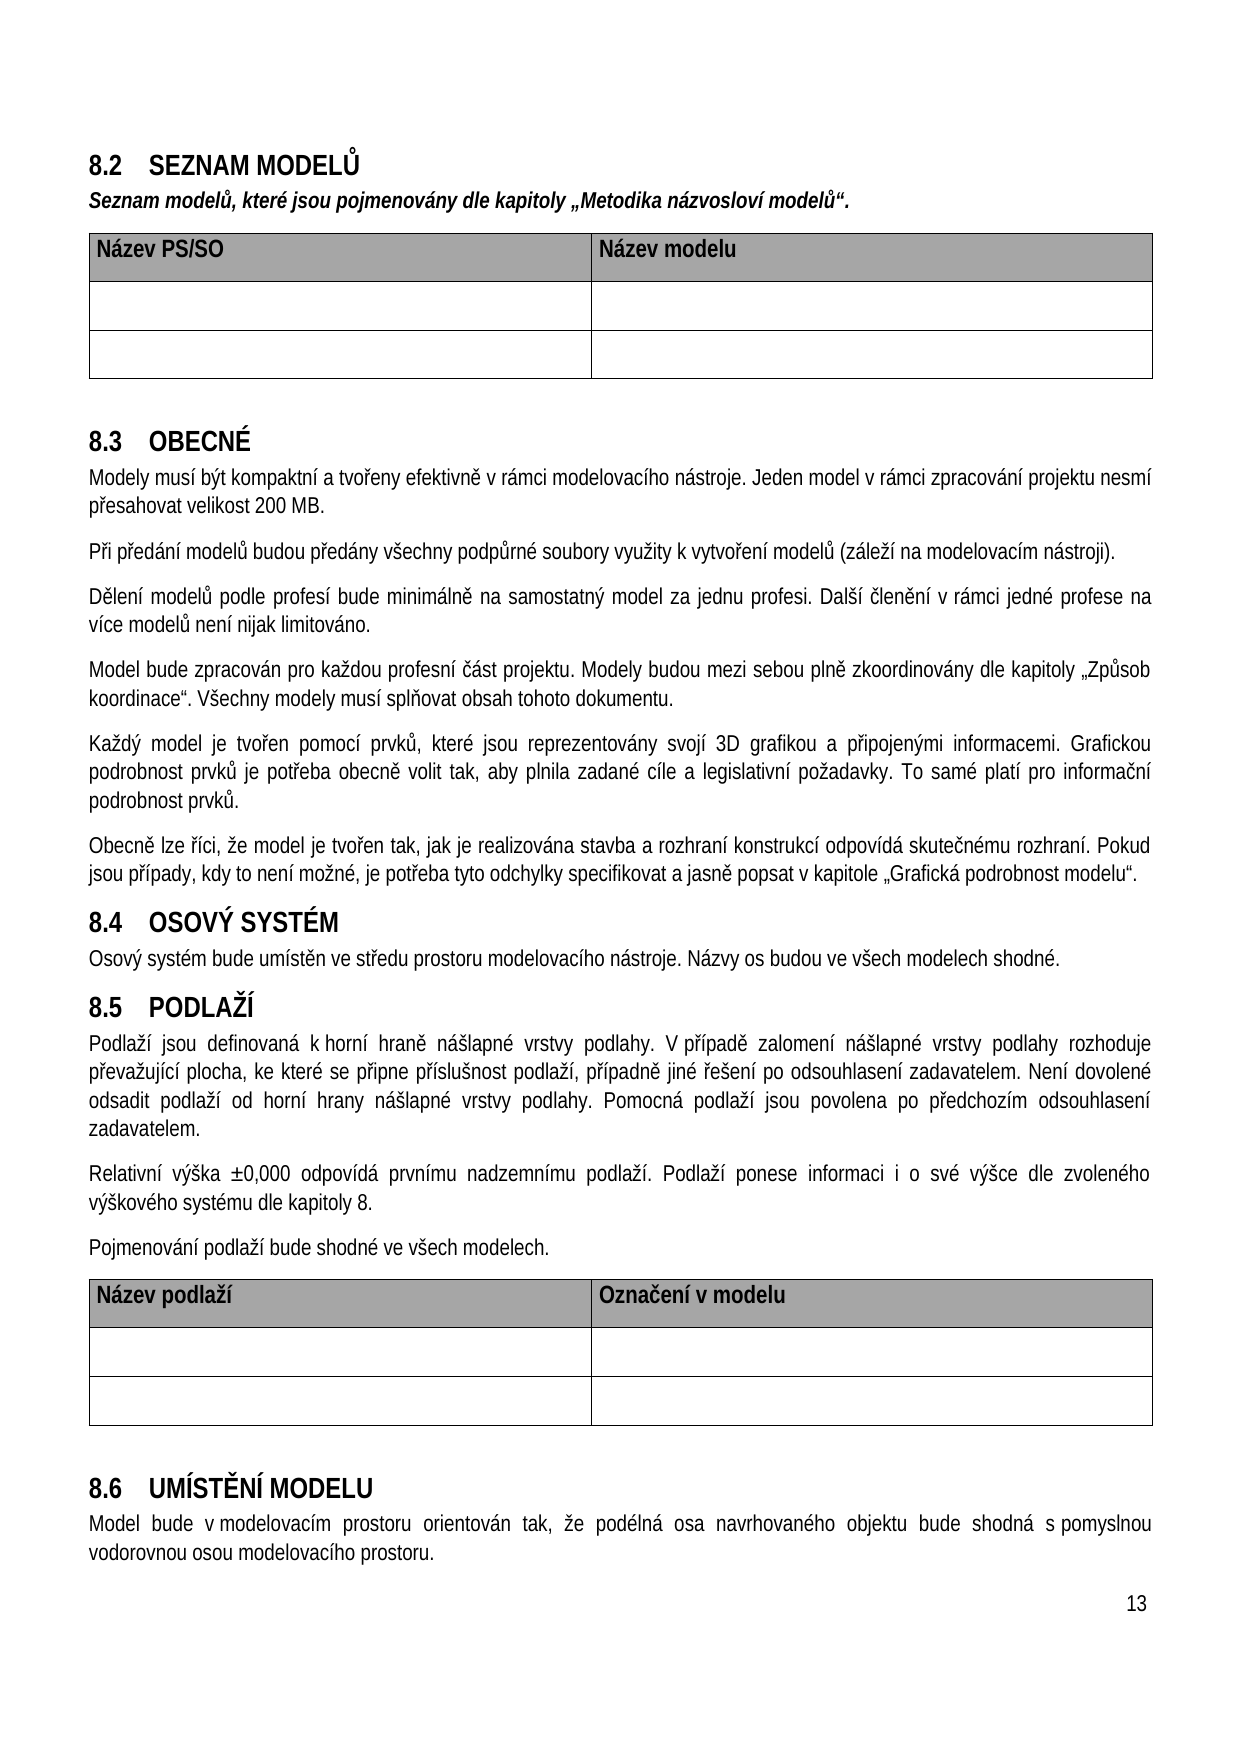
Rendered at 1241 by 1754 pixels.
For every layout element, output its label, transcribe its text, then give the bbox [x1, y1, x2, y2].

text Model bude v modelovacím prostoru orientován tak, že podélná osa navrhovaného objektu bude shodná s pomyslnou vodorovnou osou modelovacího prostoru. [89, 1510, 1152, 1565]
table_cell [592, 1328, 1152, 1376]
text Podlaží jsou definovaná k horní hraně nášlapné vrstvy podlahy. V případě zalomení nášlapné vrstvy podlahy rozhoduje převažující plocha, ke které se připne příslušnost podlaží, případně jiné řešení po odsouhlasení zadavatelem. Není dovolené odsadit podlaží od horní hrany nášlapné vrstvy podlahy. Pomocná podlaží jsou povolena po předchozím odsouhlasení zadavatelem. [89, 1030, 1152, 1141]
subtitle OBECNÉ [89, 424, 1152, 458]
subtitle SEZNAM MODELŮ [89, 148, 1152, 181]
text Pojmenování podlaží bude shodné ve všech modelech. [89, 1234, 1152, 1260]
text Každý model je tvořen pomocí prvků, které jsou reprezentovány svojí 3D grafikou a připojenými informacemi. Grafickou podrobnost prvků je potřeba obecně volit tak, aby plnila zadané cíle a legislativní požadavky. To samé platí pro informační podrobnost prvků. [89, 730, 1152, 813]
table_cell [592, 1377, 1152, 1424]
table_cell [592, 331, 1152, 378]
text Dělení modelů podle profesí bude minimálně na samostatný model za jednu profesi. Další členění v rámci jedné profese na více modelů není nijak limitováno. [89, 583, 1152, 637]
subtitle UMÍSTĚNÍ MODELU [89, 1471, 1152, 1504]
text Při předání modelů budou předány všechny podpůrné soubory využity k vytvoření modelů (záleží na modelovacím nástroji). [89, 538, 1152, 564]
table_header Název modelu [592, 234, 1152, 281]
text Modely musí být kompaktní a tvořeny efektivně v rámci modelovacího nástroje. Jeden model v rámci zpracování projektu nesmí přesahovat velikost 200 MB. [89, 464, 1152, 519]
text Osový systém bude umístěn ve středu prostoru modelovacího nástroje. Názvy os budou ve všech modelech shodné. [89, 945, 1152, 971]
table_header Název PS/SO [90, 234, 591, 281]
text Model bude zpracován pro každou profesní část projektu. Modely budou mezi sebou plně zkoordinovány dle kapitoly „Způsob koordinace“. Všechny modely musí splňovat obsah tohoto dokumentu. [89, 656, 1152, 711]
table_header Název podlaží [90, 1280, 591, 1327]
table_cell [90, 1377, 591, 1424]
table_cell [90, 1328, 591, 1376]
text Seznam modelů, které jsou pojmenovány dle kapitoly „Metodika názvosloví modelů“. [89, 187, 1152, 214]
table_cell [90, 331, 591, 378]
subtitle OSOVÝ SYSTÉM [89, 905, 1152, 939]
table_cell [592, 282, 1152, 329]
table_header Označení v modelu [592, 1280, 1152, 1327]
text Relativní výška ±0,000 odpovídá prvnímu nadzemnímu podlaží. Podlaží ponese informaci i o své výšce dle zvoleného výškového systému dle kapitoly 8. [89, 1160, 1152, 1215]
subtitle PODLAŽÍ [89, 990, 1152, 1023]
text Obecně lze říci, že model je tvořen tak, jak je realizována stavba a rozhraní konstrukcí odpovídá skutečnému rozhraní. Pokud jsou případy, kdy to není možné, je potřeba tyto odchylky specifikovat a jasně popsat v kapitole „Grafická podrobnost modelu“. [89, 832, 1152, 887]
table_cell [90, 282, 591, 329]
